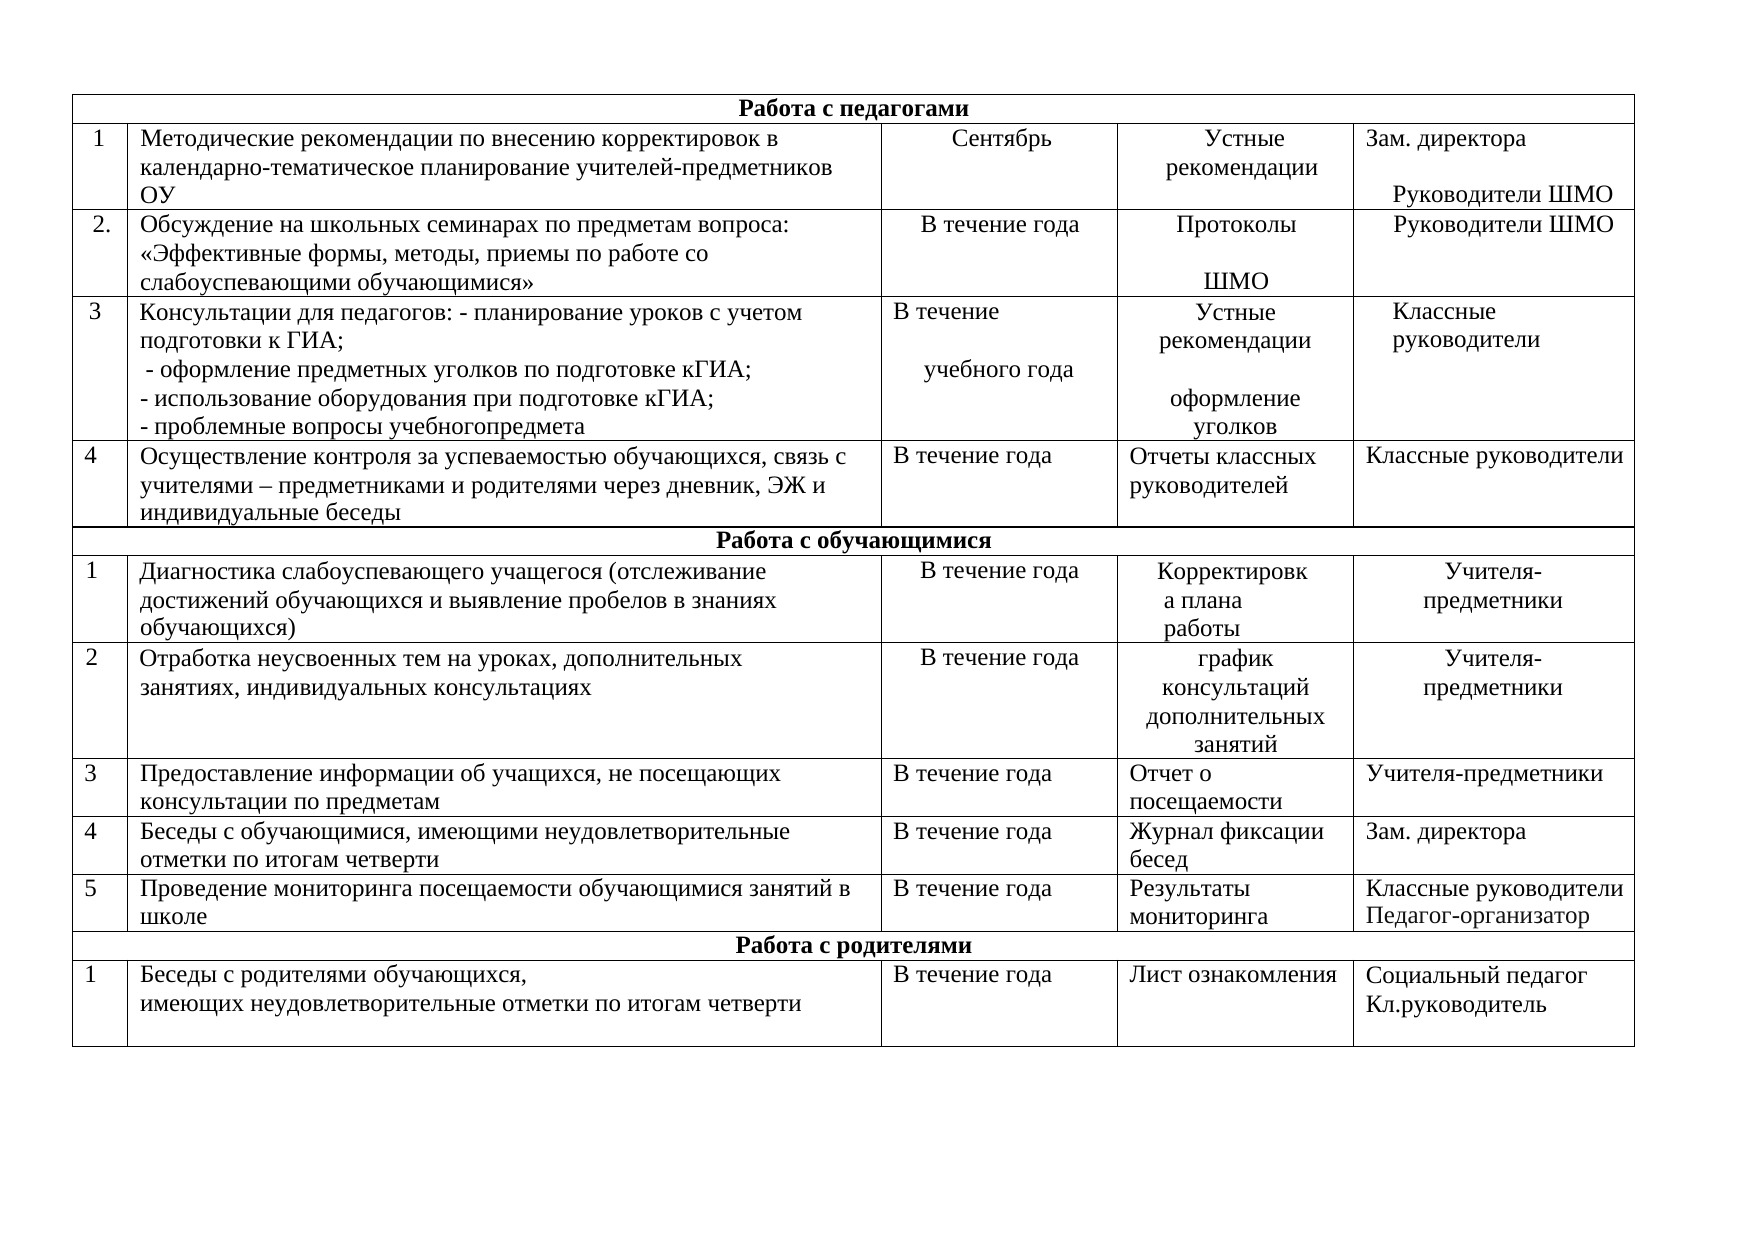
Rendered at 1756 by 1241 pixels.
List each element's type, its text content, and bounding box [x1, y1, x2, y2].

table_cell Беседы с обучающимися, имеющими неудовлетворительные отметки по итогам четверти [128, 817, 881, 873]
table_cell Учителя-предметники [1354, 759, 1634, 816]
table_cell Классные руководители Педагог-организатор [1354, 875, 1634, 931]
table_cell В течение года [882, 210, 1117, 296]
table_cell В течение учебного года [882, 297, 1117, 440]
table_cell Классные руководители [1354, 297, 1634, 440]
table_cell 3 [73, 297, 127, 440]
table_cell 1 [73, 124, 127, 209]
table_cell Отчет о посещаемости [1118, 759, 1353, 816]
table_cell 1 [73, 556, 127, 642]
table_cell Работа с родителями [73, 932, 1634, 959]
table_cell 2. [73, 210, 127, 296]
table_header Работа с педагогами [73, 95, 1634, 122]
table_cell В течение года [882, 817, 1117, 873]
table_cell Сентябрь [882, 124, 1117, 209]
table_cell Работа с обучающимися [73, 528, 1634, 555]
table_cell В течение года [882, 643, 1117, 758]
table_cell Предоставление информации об учащихся, не посещающих консультации по предметам [128, 759, 881, 816]
table_cell 1 [73, 961, 127, 1046]
table_cell 2 [73, 643, 127, 758]
table_cell Методические рекомендации по внесению корректировок в календарно-тематическое планирование учителей-предметников ОУ [128, 124, 881, 209]
table_cell Осуществление контроля за успеваемостью обучающихся, связь с учителями – предметниками и родителями через дневник, ЭЖ и индивидуальные беседы [128, 441, 881, 526]
table_cell В течение года [882, 961, 1117, 1046]
table_cell Протоколы ШМО [1118, 210, 1353, 296]
table_cell Корректировка плана работы [1118, 556, 1353, 642]
table_cell Классные руководители [1354, 441, 1634, 526]
table_cell Лист ознакомления [1118, 961, 1353, 1046]
table_cell Консультации для педагогов: - планирование уроков с учетом подготовки к ГИА; оформление предметных уголков по подготовке кГИА; использование оборудования при подготовке кГИА; проблемные вопросы учебногопредмета [128, 297, 881, 440]
table_cell 4 [73, 817, 127, 873]
table_cell Отчеты классных руководителей [1118, 441, 1353, 526]
table_cell Обсуждение на школьных семинарах по предметам вопроса: «Эффективные формы, методы, приемы по работе со слабоуспевающими обучающимися» [128, 210, 881, 296]
table_cell Диагностика слабоуспевающего учащегося (отслеживание достижений обучающихся и выявление пробелов в знаниях обучающихся) [128, 556, 881, 642]
table_cell Журнал фиксации бесед [1118, 817, 1353, 873]
table_cell Устные рекомендации оформление уголков [1118, 297, 1353, 440]
table_cell Учителя- предметники [1354, 643, 1634, 758]
table_cell В течение года [882, 759, 1117, 816]
table_cell Устные рекомендации [1118, 124, 1353, 209]
table_cell график консультаций дополнительных занятий [1118, 643, 1353, 758]
table_cell В течение года [882, 556, 1117, 642]
table_cell 5 [73, 875, 127, 931]
table_cell Проведение мониторинга посещаемости обучающимися занятий в школе [128, 875, 881, 931]
table_cell Отработка неусвоенных тем на уроках, дополнительных занятиях, индивидуальных консультациях [128, 643, 881, 758]
table_cell Результаты мониторинга [1118, 875, 1353, 931]
table_cell В течение года [882, 875, 1117, 931]
table_cell В течение года [882, 441, 1117, 526]
table_cell Социальный педагог Кл.руководитель [1354, 961, 1634, 1046]
table_cell Зам. директора Руководители ШМО [1354, 124, 1634, 209]
table_cell Зам. директора [1354, 817, 1634, 873]
table_cell Учителя- предметники [1354, 556, 1634, 642]
table_cell Руководители ШМО [1354, 210, 1634, 296]
table_cell 3 [73, 759, 127, 816]
table_cell 4 [73, 441, 127, 526]
table_cell Беседы с родителями обучающихся, имеющих неудовлетворительные отметки по итогам четверти [128, 961, 881, 1046]
